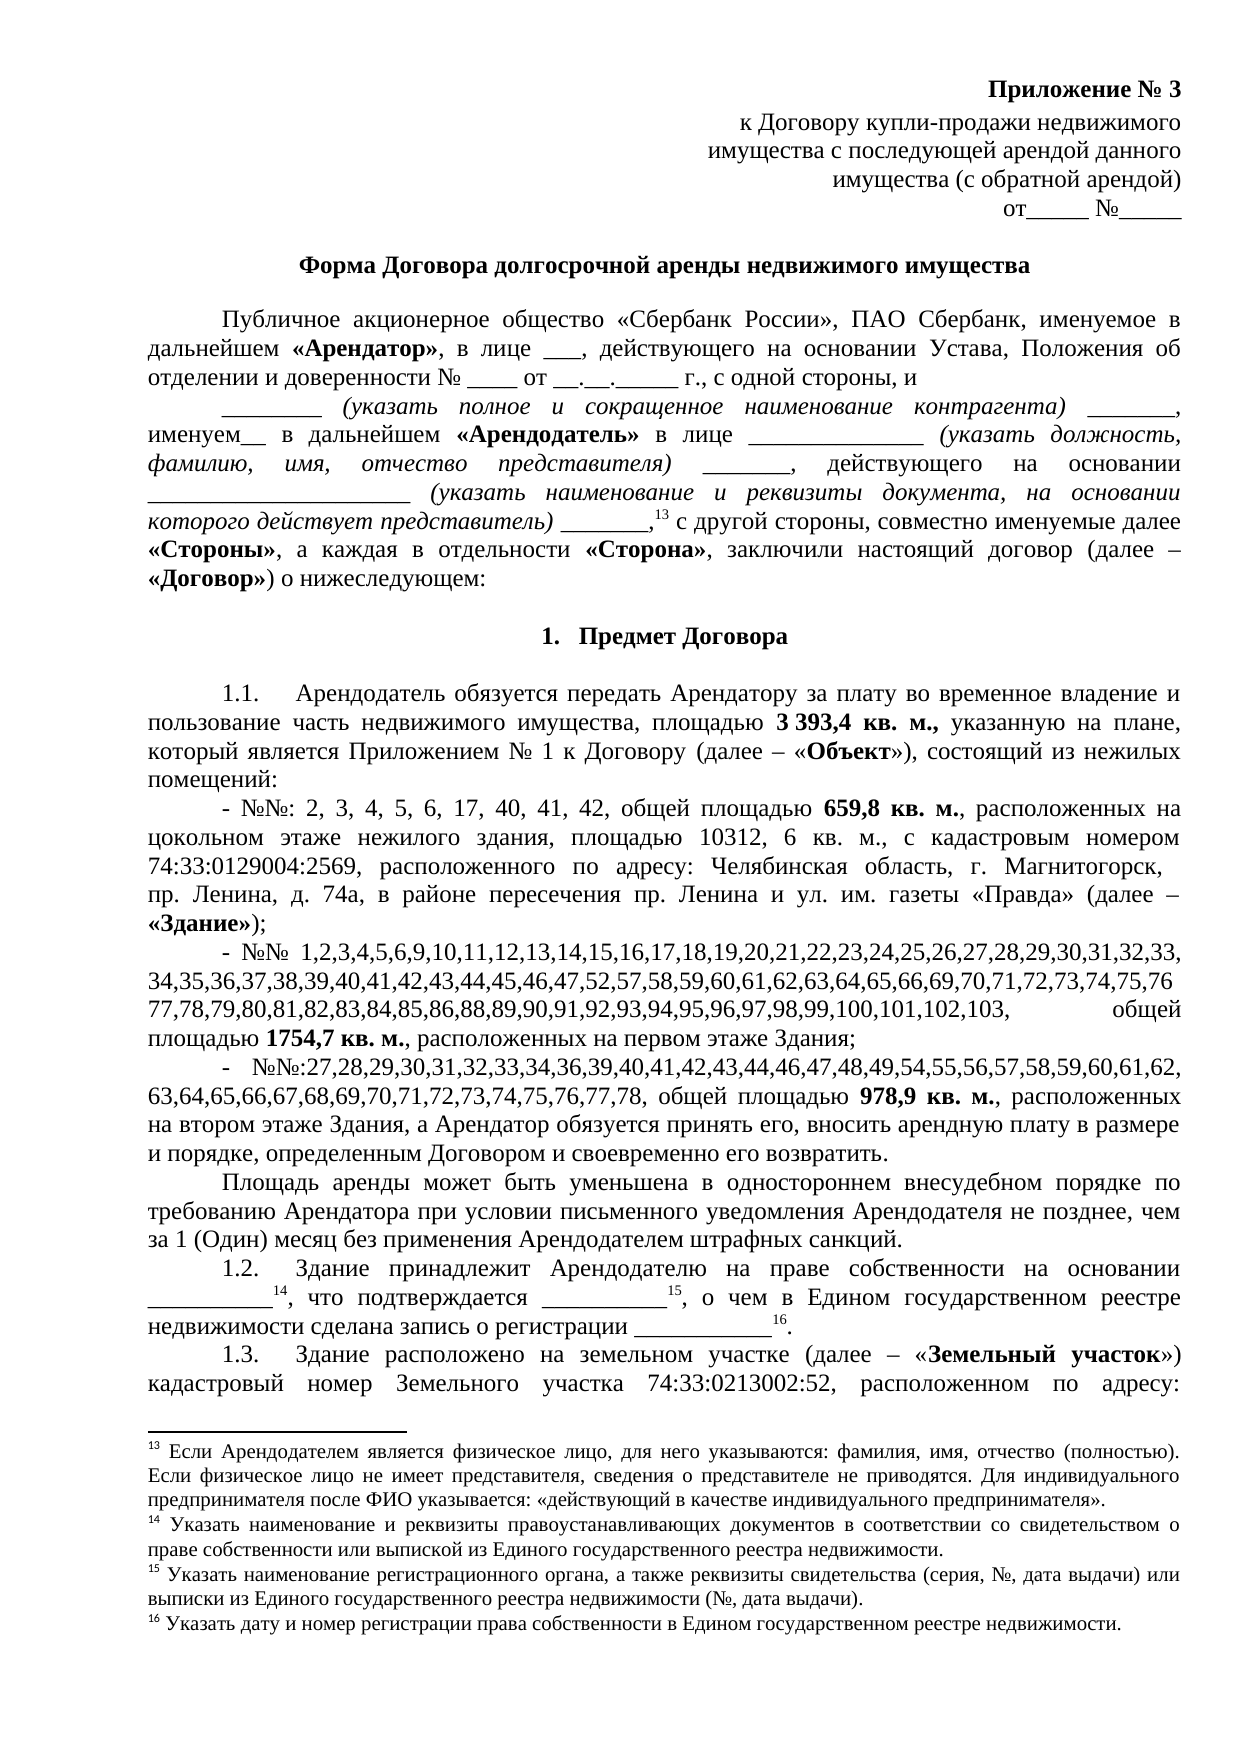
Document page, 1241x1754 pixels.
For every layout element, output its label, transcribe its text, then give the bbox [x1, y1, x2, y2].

list - №№ 1,2,3,4,5,6,9,10,11,12,13,14,15,16,17,18,19,20,21,22,23,24,25,26,27,28,29,30,31,32,33, 34,35,36,37,38,39,40,41,42,43,44,45,46,47,52,57,58,59,60,61,62,63,64,65,66,69,70,71,72,73,74,75,7677,78,79,80,81,82,83,84,85,86,88,89,90,91,92,93,94,95,96,97,98,99,100,101,102,103, общей площадью 1754,7 кв. м., расположенных на первом этаже Здания; [148, 937, 1181, 1052]
text к Договору купли-продажи недвижимого имущества с последующей арендой данного имущества (с обратной арендой) [620, 107, 1181, 193]
list Арендодатель обязуется передать Арендатору за плату во временное владение и пользование часть недвижимого имущества, площадью 3 393,4 кв. м., указанную на плане, который является Приложением № 1 к Договору (далее – «Объект»), состоящий из нежилых помещений: [148, 678, 1181, 793]
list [148, 1339, 1181, 1397]
text от_____ №_____ [148, 193, 1181, 222]
list Площадь аренды может быть уменьшена в одностороннем внесудебном порядке по требованию Арендатора при условии письменного уведомления Арендодателя не позднее, чем за 1 (Один) месяц без применения Арендодателем штрафных санкций. [148, 1167, 1181, 1253]
list - №№:27,28,29,30,31,32,33,34,36,39,40,41,42,43,44,46,47,48,49,54,55,56,57,58,59,60,61,62, 63,64,65,66,67,68,69,70,71,72,73,74,75,76,77,78, общей площадью 978,9 кв. м., расположенных на втором этаже Здания, а Арендатор обязуется принять его, вносить арендную плату в размере и порядке, определенным Договором и своевременно его возвратить. [148, 1052, 1181, 1167]
text ________ (указать полное и сокращенное наименование контрагента) _______, именуем__ в дальнейшем «Арендодатель» в лице ______________ (указать должность, фамилию, имя, отчество представителя) _______, действующего на основании _____________________ (указать наименование и реквизиты документа, на основании которого действует представитель) _______, с другой стороны, совместно именуемые далее «Стороны», а каждая в отдельности «Сторона», заключили настоящий договор (далее – «Договор») о нижеследующем: [148, 391, 1181, 592]
subtitle Приложение № 3 [148, 74, 1181, 103]
list - №№: 2, 3, 4, 5, 6, 17, 40, 41, 42, общей площадью 659,8 кв. м., расположенных на цокольном этаже нежилого здания, площадью 10312, 6 кв. м., с кадастровым номером 74:33:0129004:2569, расположенного по адресу: Челябинская область, г. Магнитогорск, пр. Ленина, д. 74а, в районе пересечения пр. Ленина и ул. им. газеты «Правда» (далее – «Здание»); [148, 793, 1181, 937]
list Здание принадлежит Арендодателю на праве собственности на основании __________, что подтверждается __________, о чем в Едином государственном реестре недвижимости сделана запись о регистрации ___________. [148, 1253, 1181, 1339]
text Публичное акционерное общество «Сбербанк России», ПАО Сбербанк, именуемое в дальнейшем «Арендатор», в лице ___, действующего на основании Устава, Положения об отделении и доверенности № ____ от __.__._____ г., с одной стороны, и [148, 304, 1181, 391]
text Форма Договора долгосрочной аренды недвижимого имущества [148, 251, 1181, 279]
list Предмет Договора [148, 621, 1181, 649]
